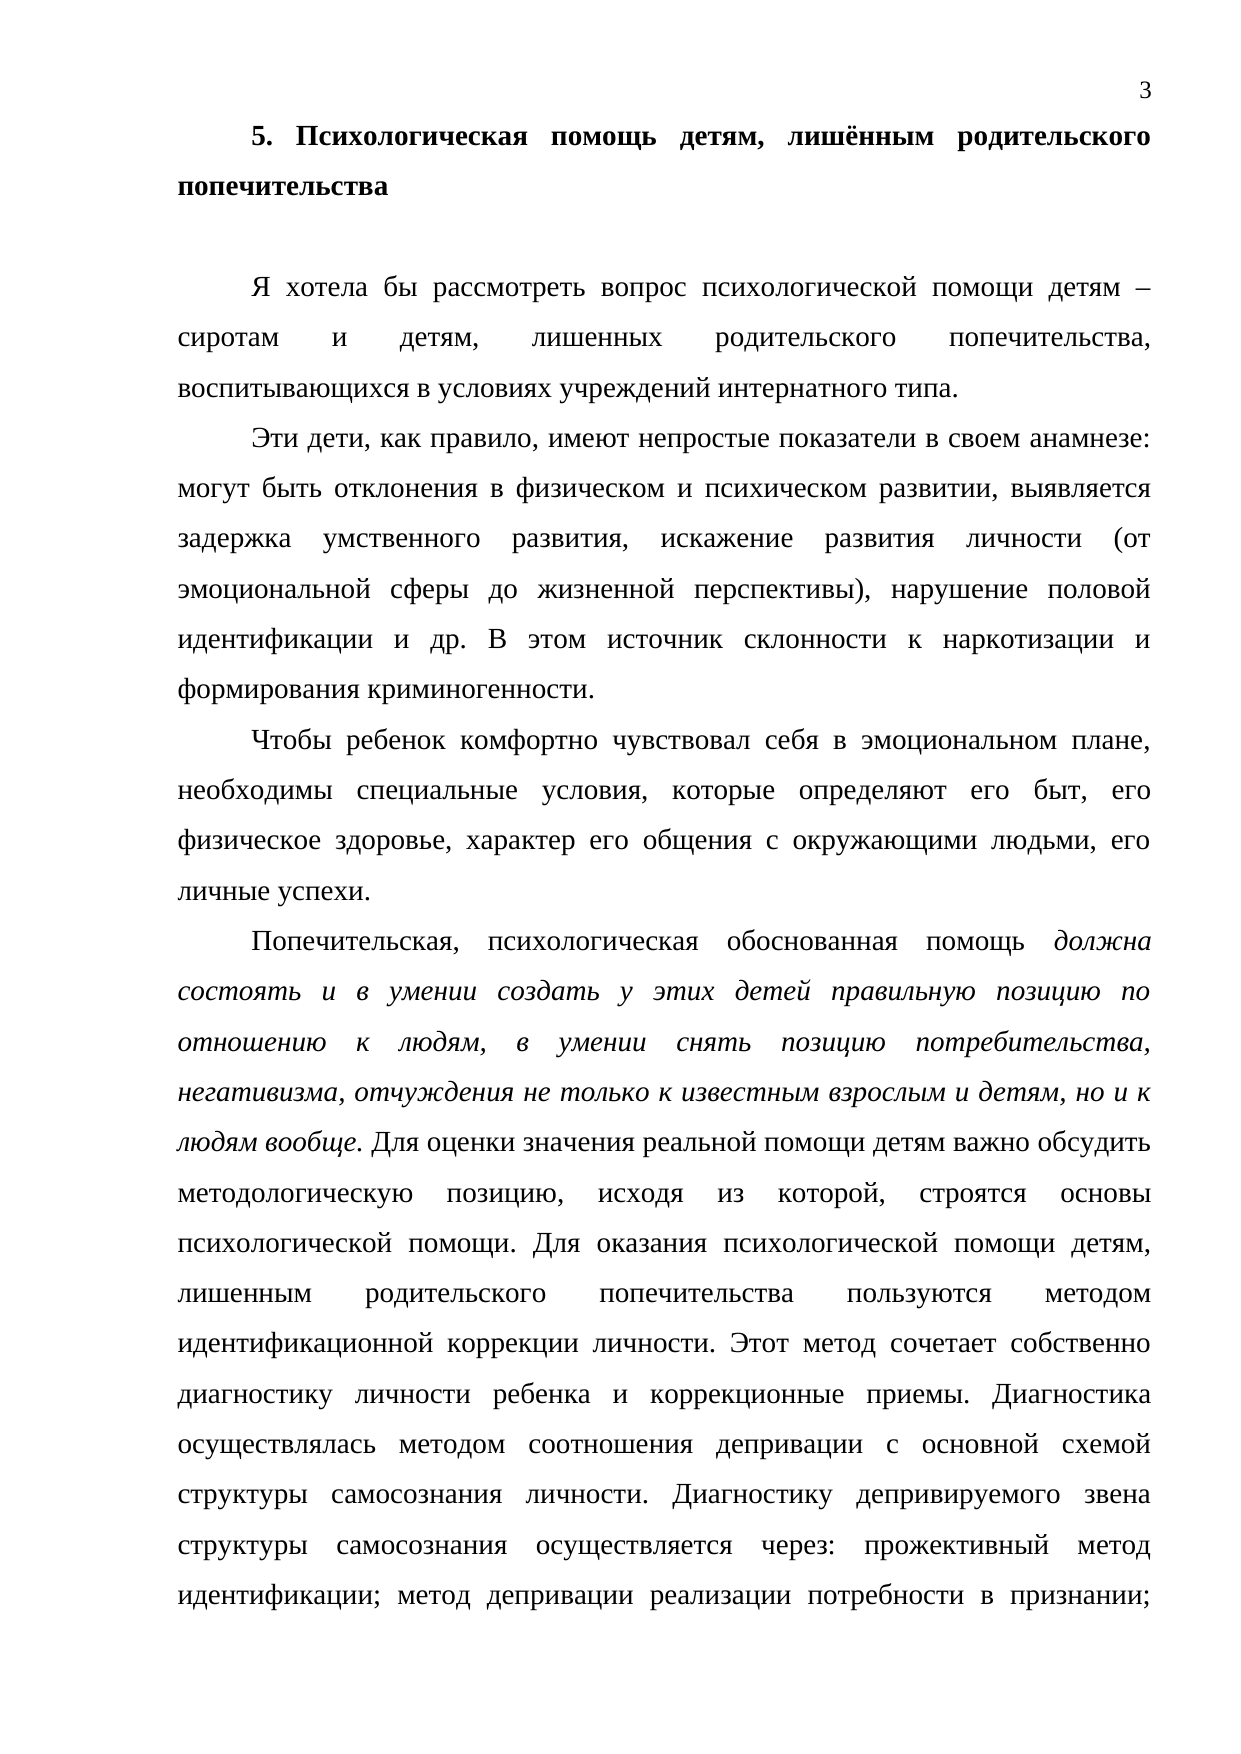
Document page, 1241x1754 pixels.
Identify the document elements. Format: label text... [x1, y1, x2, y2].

text 5. Психологическая помощь детям, лишённым родительского попечительства [177, 118, 1152, 202]
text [177, 923, 1152, 1611]
text Я хотела бы рассмотреть вопрос психологической помощи детям – сиротам и детям, лишенных родительского попечительства, воспитывающихся в условиях учреждений интернатного типа. [177, 269, 1152, 403]
text Чтобы ребенок комфортно чувствовал себя в эмоциональном плане, необходимы специальные условия, которые определяют его быт, его физическое здоровье, характер его общения с окружающими людьми, его личные успехи. [177, 722, 1152, 906]
text Эти дети, как правило, имеют непростые показатели в своем анамнезе: могут быть отклонения в физическом и психическом развитии, выявляется задержка умственного развития, искажение развития личности (от эмоциональной сферы до жизненной перспективы), нарушение половой идентификации и др. В этом источник склонности к наркотизации и формирования криминогенности. [177, 420, 1152, 705]
